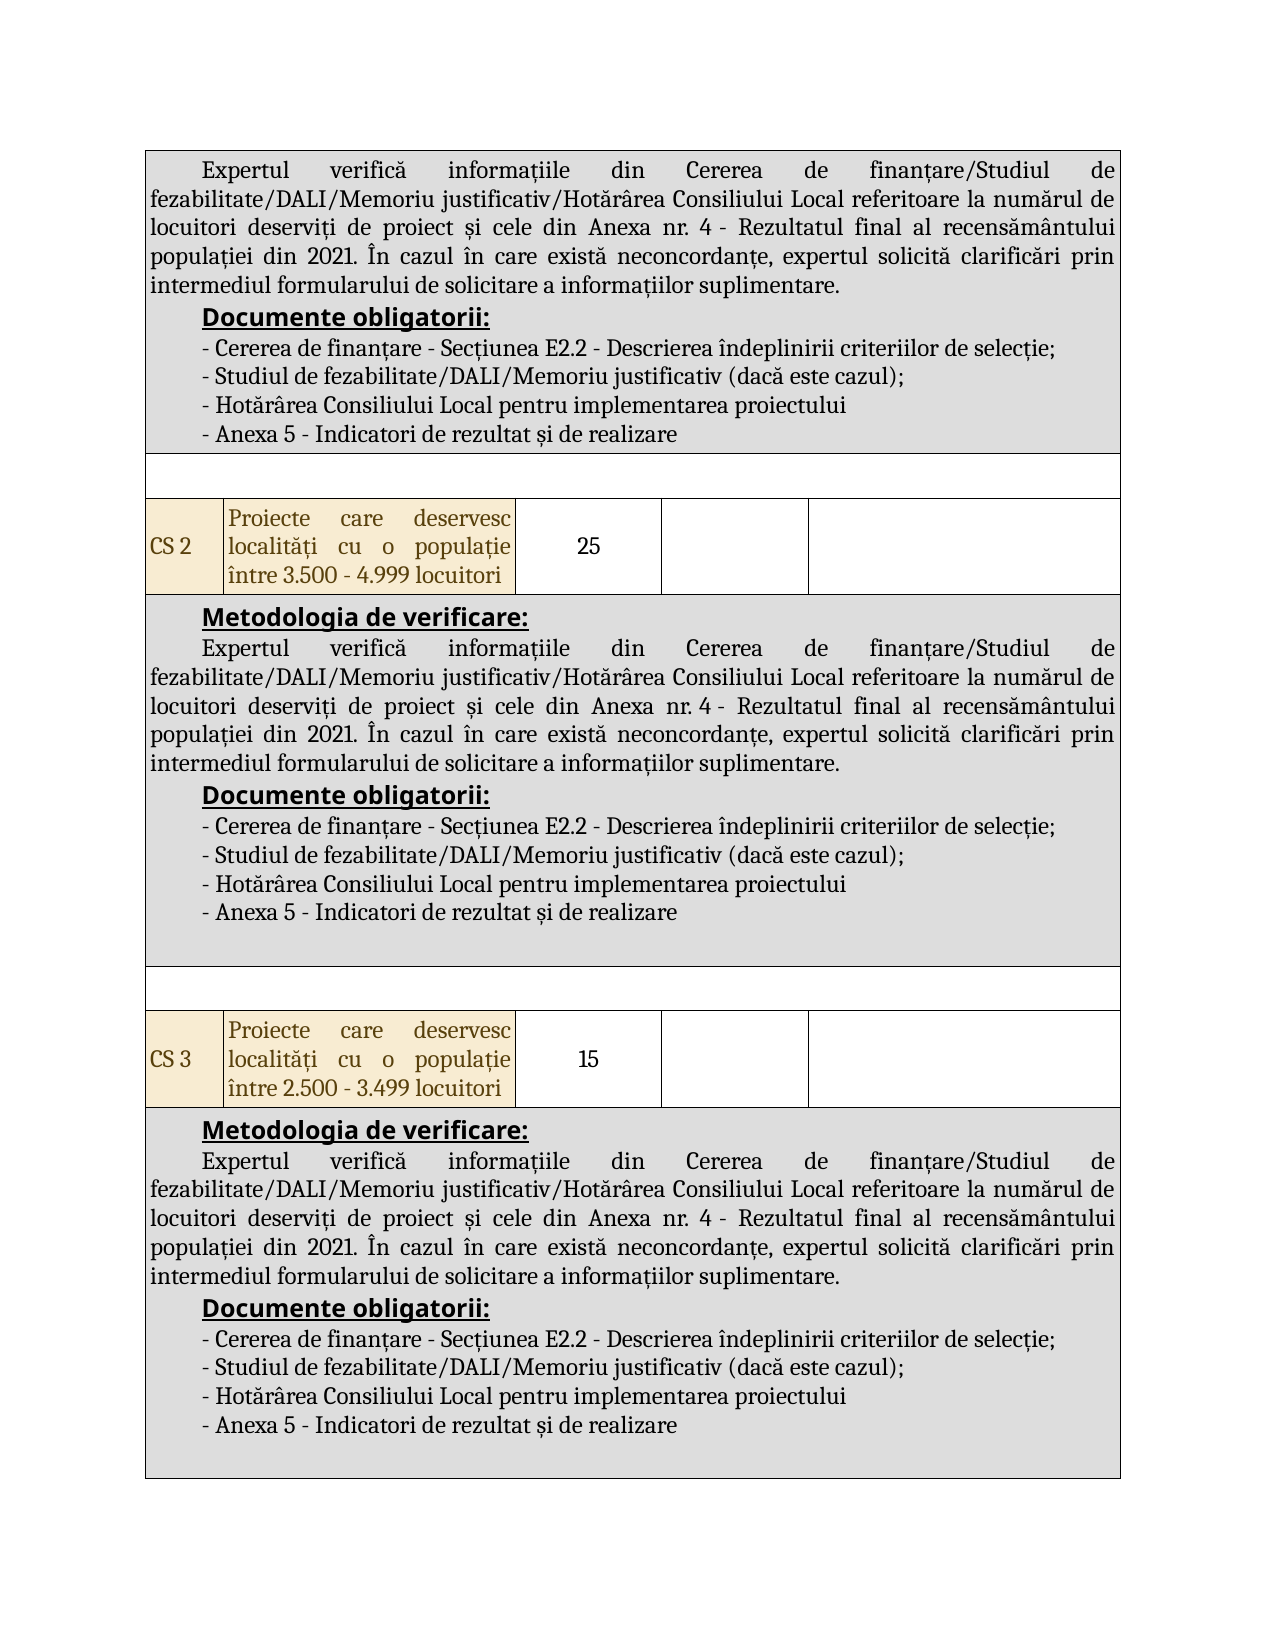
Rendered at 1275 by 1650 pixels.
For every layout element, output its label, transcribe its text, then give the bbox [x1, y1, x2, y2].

table_cell 15 [516, 1011, 661, 1107]
table_cell CS 3 [146, 1011, 223, 1107]
table_cell [662, 1011, 808, 1107]
table_cell [662, 499, 808, 594]
table_cell [146, 454, 1120, 498]
table_cell [809, 499, 1120, 594]
table_cell [146, 967, 1120, 1010]
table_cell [146, 1108, 1120, 1478]
table_cell [809, 1011, 1120, 1107]
table_cell Proiecte care deservesc localități cu o populație între 3.500 - 4.999 locuitori [224, 499, 515, 594]
table_cell CS 2 [146, 499, 223, 594]
table_cell 25 [516, 499, 661, 594]
table_cell Proiecte care deservesc localități cu o populație între 2.500 - 3.499 locuitori [224, 1011, 515, 1107]
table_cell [146, 151, 1120, 453]
